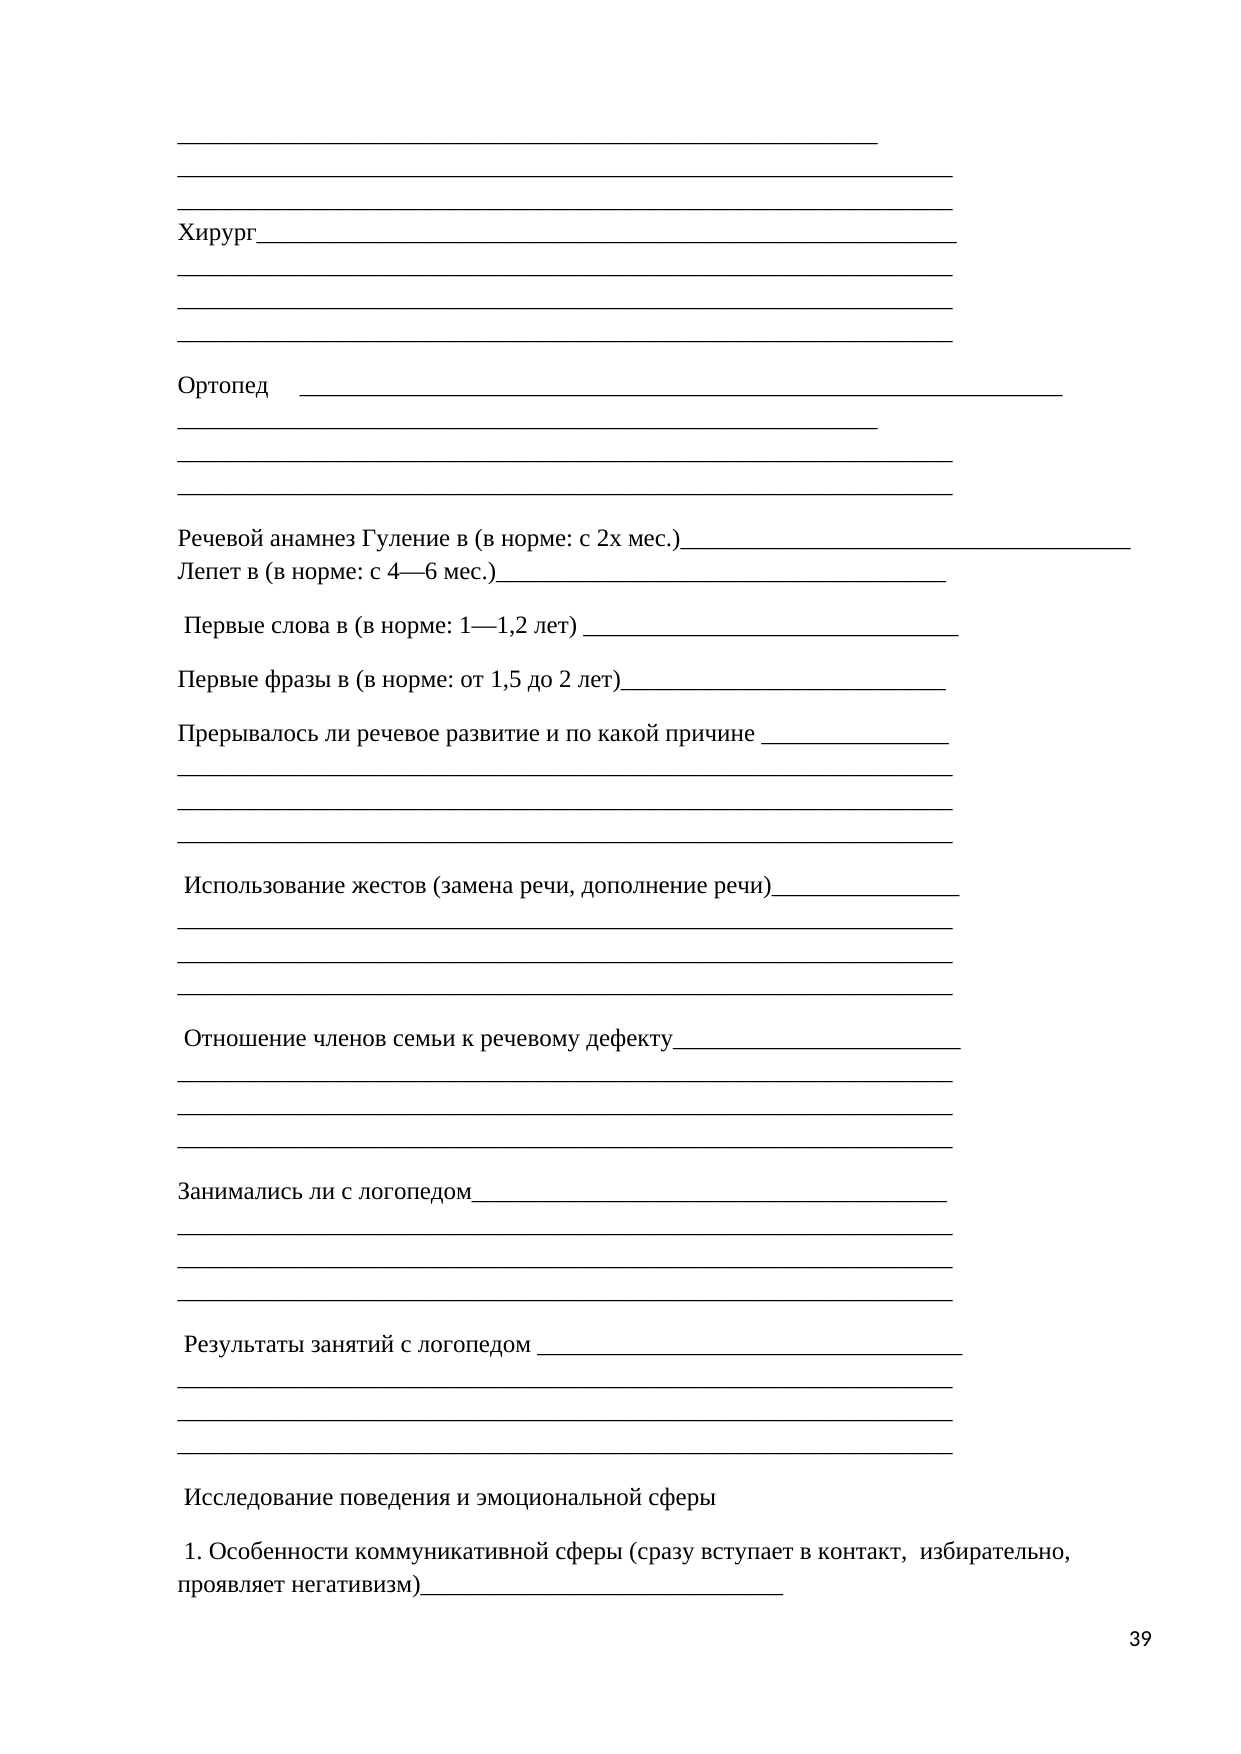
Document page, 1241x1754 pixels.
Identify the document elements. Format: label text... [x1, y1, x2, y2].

text Первые слова в (в норме: 1—1,2 лет) ______________________________ [177, 610, 1152, 639]
text Первые фразы в (в норме: от 1,5 до 2 лет)__________________________ [177, 664, 1152, 692]
text Исследование поведения и эмоциональной сферы [177, 1482, 1152, 1511]
text Прерывалось ли речевое развитие и по какой причине _______________ ______________________________________________________________ ______________________________________________________________ ______________________________________________________________ [177, 718, 1152, 845]
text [177, 118, 1152, 345]
text Использование жестов (замена речи, дополнение речи)_______________ ______________________________________________________________ ______________________________________________________________ ______________________________________________________________ [177, 871, 1152, 998]
text Речевой анамнез Гуление в (в норме: с 2х мес.)____________________________________ Лепет в (в норме: с 4—6 мес.)____________________________________ [177, 523, 1152, 585]
text Отношение членов семьи к речевому дефекту_______________________ ______________________________________________________________ ______________________________________________________________ ______________________________________________________________ [177, 1023, 1152, 1151]
text Ортопед _____________________________________________________________ ________________________________________________________ ______________________________________________________________ ______________________________________________________________ [177, 370, 1152, 498]
text Результаты занятий с логопедом __________________________________ ______________________________________________________________ ______________________________________________________________ ______________________________________________________________ [177, 1329, 1152, 1457]
text Занимались ли с логопедом______________________________________ ______________________________________________________________ ______________________________________________________________ ______________________________________________________________ [177, 1176, 1152, 1304]
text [177, 1536, 1152, 1598]
